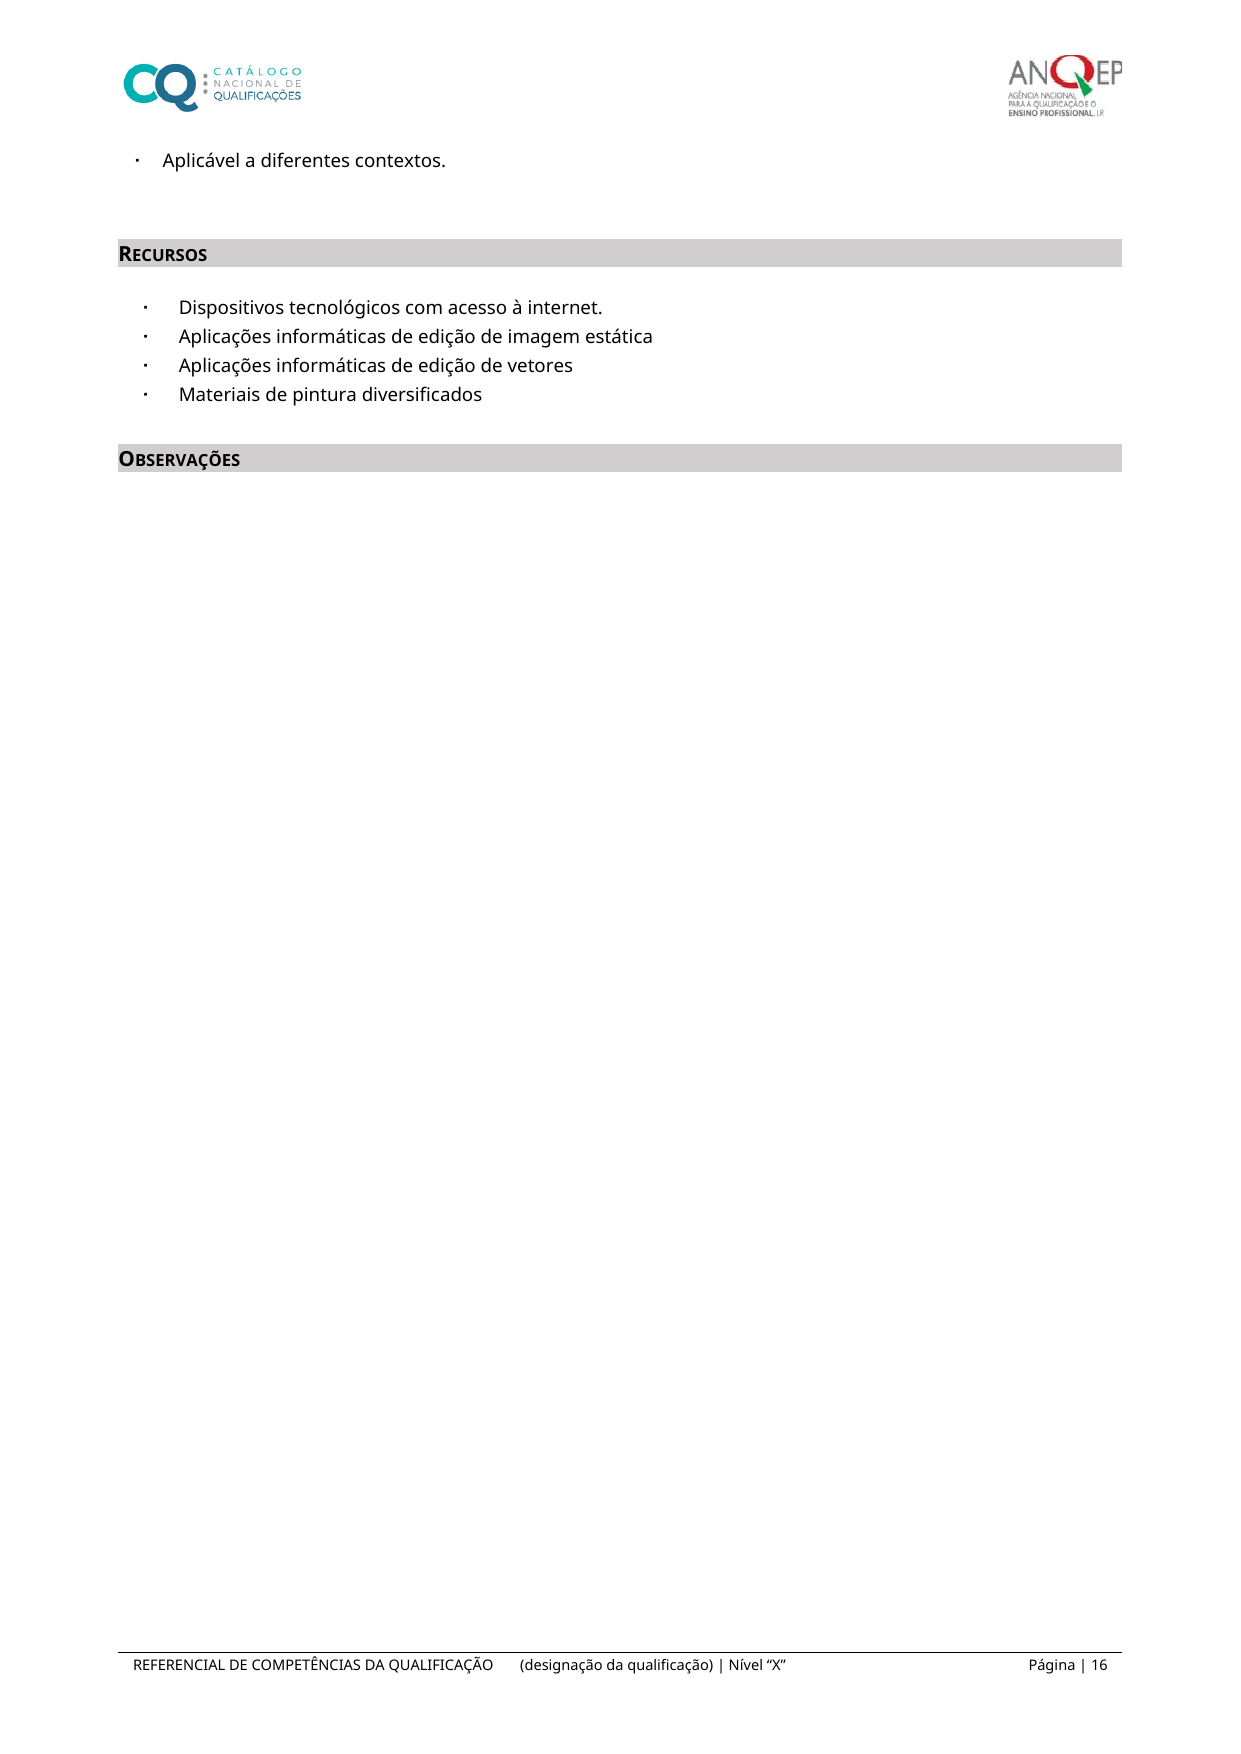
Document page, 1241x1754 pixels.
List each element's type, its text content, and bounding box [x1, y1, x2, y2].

list Materiais de pintura diversificados [141, 382, 1122, 439]
picture [118, 46, 306, 130]
picture [1008, 55, 1123, 119]
text Recursos [118, 239, 1122, 267]
list Dispositivos tecnológicos com acesso à internet. [141, 294, 1122, 319]
list Aplicável a diferentes contextos. [133, 148, 1122, 235]
list Aplicações informáticas de edição de vetores [141, 352, 1122, 378]
text Observações [118, 444, 1122, 472]
list Aplicações informáticas de edição de imagem estática [141, 323, 1122, 349]
